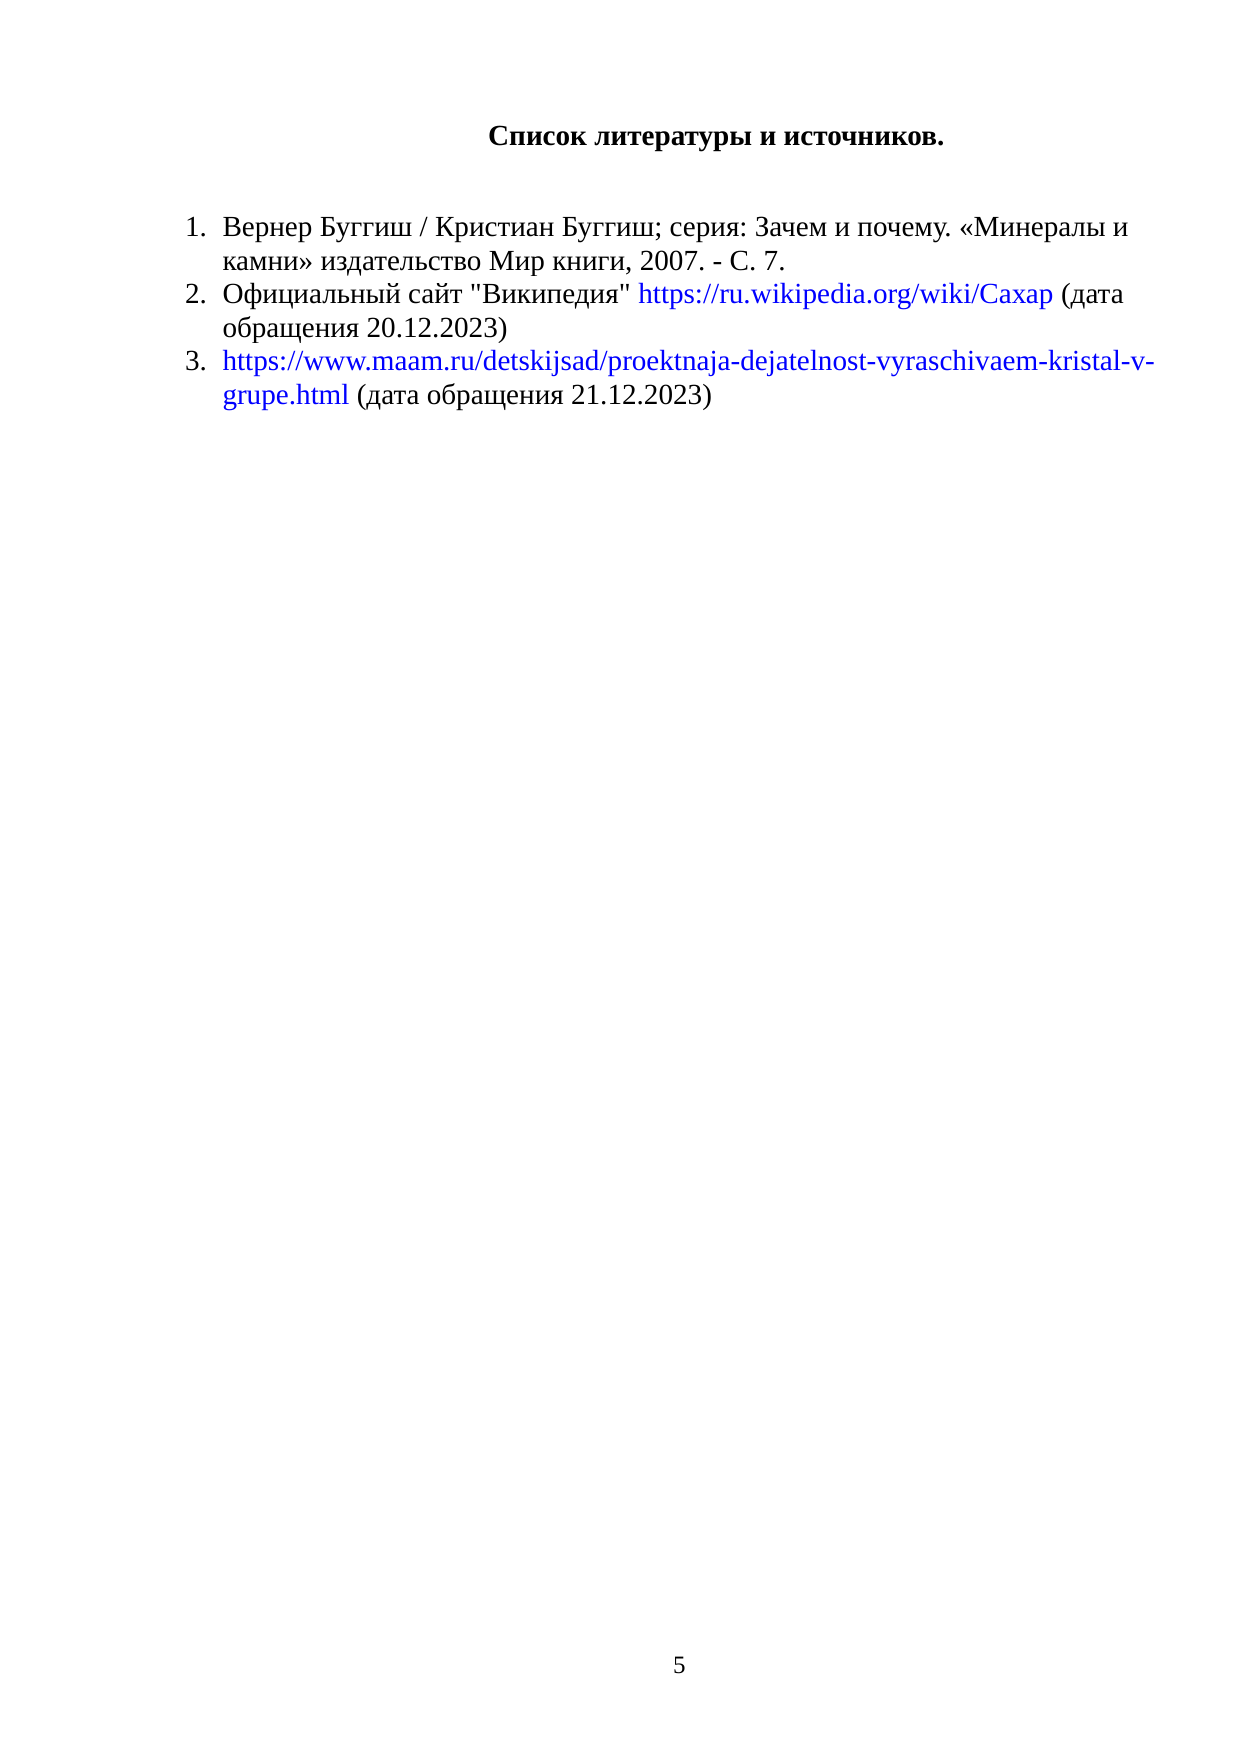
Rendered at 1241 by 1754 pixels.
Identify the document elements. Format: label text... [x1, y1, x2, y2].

text Список литературы и источников. [177, 118, 1181, 152]
list https://www.maam.ru/detskijsad/proektnaja-dejatelnost-vyraschivaem-kristal-v-grupe.html (дата обращения 21.12.2023) [712, 343, 1181, 410]
list Официальный сайт "Википедия" https://ru.wikipedia.org/wiki/Сахар (дата обращения 20.12.2023) [507, 276, 1181, 343]
list Вернер Буггиш / Кристиан Буггиш; серия: Зачем и почему. «Минералы и камни» издательство Мир книги, 2007. - С. 7. [185, 209, 1181, 276]
